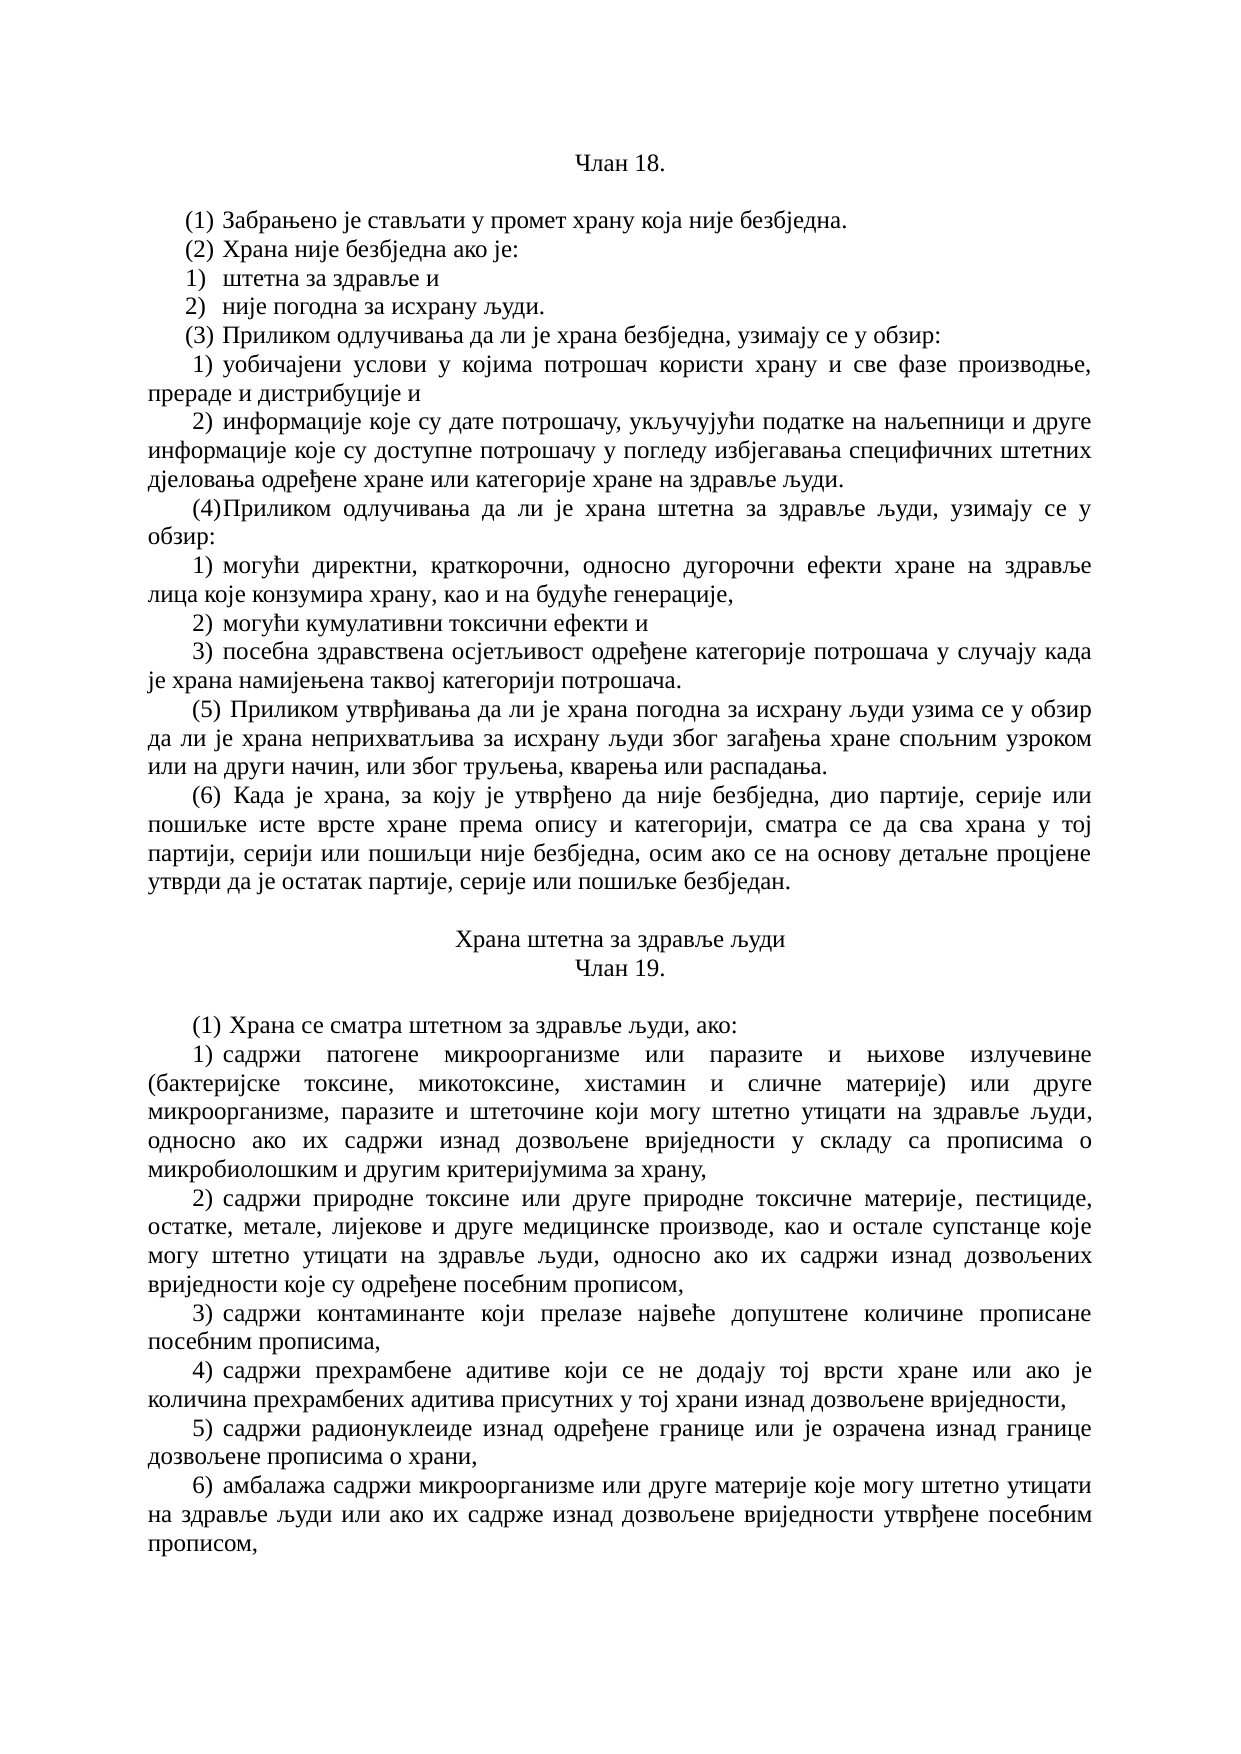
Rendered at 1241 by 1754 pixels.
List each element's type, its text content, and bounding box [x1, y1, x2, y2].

list посебна здравствена осјетљивост одређене категорије потрошача у случају када је храна намијењена таквој категорији потрошача. [148, 636, 1093, 694]
list садржи прехрамбене адитиве који се не додају тој врсти хране или ако је количина прехрамбених адитива присутних у тој храни изнад дозвољене вриједности, [148, 1355, 1093, 1413]
list Храна се сматра штетном за здравље људи, ако: [148, 1010, 1093, 1039]
list садржи радионуклеиде изнад одређене границе или је озрачена изнад границе дозвољене прописима о храни, [148, 1413, 1093, 1470]
list штетна за здравље и [185, 263, 1093, 291]
list информације које су дате потрошачу, укључујући податке на наљепници и друге информације које су доступне потрошачу у погледу избјегавања специфичних штетних дјеловања одређене хране или категорије хране на здравље људи. [148, 406, 1093, 493]
list није погодна за исхрану људи. [185, 291, 1093, 320]
text Храна штетна за здравље људи [148, 924, 1093, 953]
list могући директни, краткорочни, односно дугорочни ефекти хране на здравље лица које конзумира храну, као и на будуће генерације, [148, 550, 1093, 608]
list Храна није безбједна ако је: [185, 234, 1093, 263]
list амбалажа садржи микроорганизме или друге материје које могу штетно утицати на здравље људи или ако их садрже изнад дозвољене вриједности утврђене посебним прописом, [148, 1470, 1093, 1556]
list Приликом одлучивања да ли је храна штетна за здравље људи, узимају се у обзир: [148, 493, 1093, 550]
list Приликом одлучивања да ли је храна безбједна, узимају се у обзир: [185, 320, 1093, 349]
list садржи природне токсине или друге природне токсичне материје, пестициде, остатке, метале, лијекове и друге медицинске производе, као и остале супстанце које могу штетно утицати на здравље људи, односно ако их садржи изнад дозвољених вриједности које су одређене посебним прописом, [148, 1183, 1093, 1298]
list Када је храна, за коју је утврђено да није безбједна, дио партије, серије или пошиљке исте врсте хране према опису и категорији, сматра се да сва храна у тој партији, серији или пошиљци није безбједна, осим ако се на основу детаљне процјене утврди да је остатак партије, серије или пошиљке безбједан. [148, 780, 1093, 895]
list садржи контаминанте који прелазе највеће допуштене количине прописане посебним прописима, [148, 1298, 1093, 1355]
text Члан 19. [148, 953, 1093, 981]
list Приликом утврђивања да ли је храна погодна за исхрану људи узима се у обзир да ли је храна неприхватљива за исхрану људи због загађења хране спољним узроком или на други начин, или због труљења, кварења или распадања. [148, 694, 1093, 780]
list уобичајени услови у којима потрошач користи храну и све фазе производње, прераде и дистрибуције и [148, 349, 1093, 406]
list могући кумулативни токсични ефекти и [148, 608, 1093, 636]
text Члан 18. [148, 148, 1093, 176]
list Забрањено је стављати у промет храну која није безбједна. [185, 205, 1093, 234]
list садржи патогене микроорганизме или паразите и њихове излучевине (бактеријске токсине, микотоксине, хистамин и сличне материје) или друге микроорганизме, паразите и штеточине који могу штетно утицати на здравље људи, односно ако их садржи изнад дозвољене вриједности у складу са прописима о микробиолошким и другим критеријумима за храну, [148, 1039, 1093, 1183]
